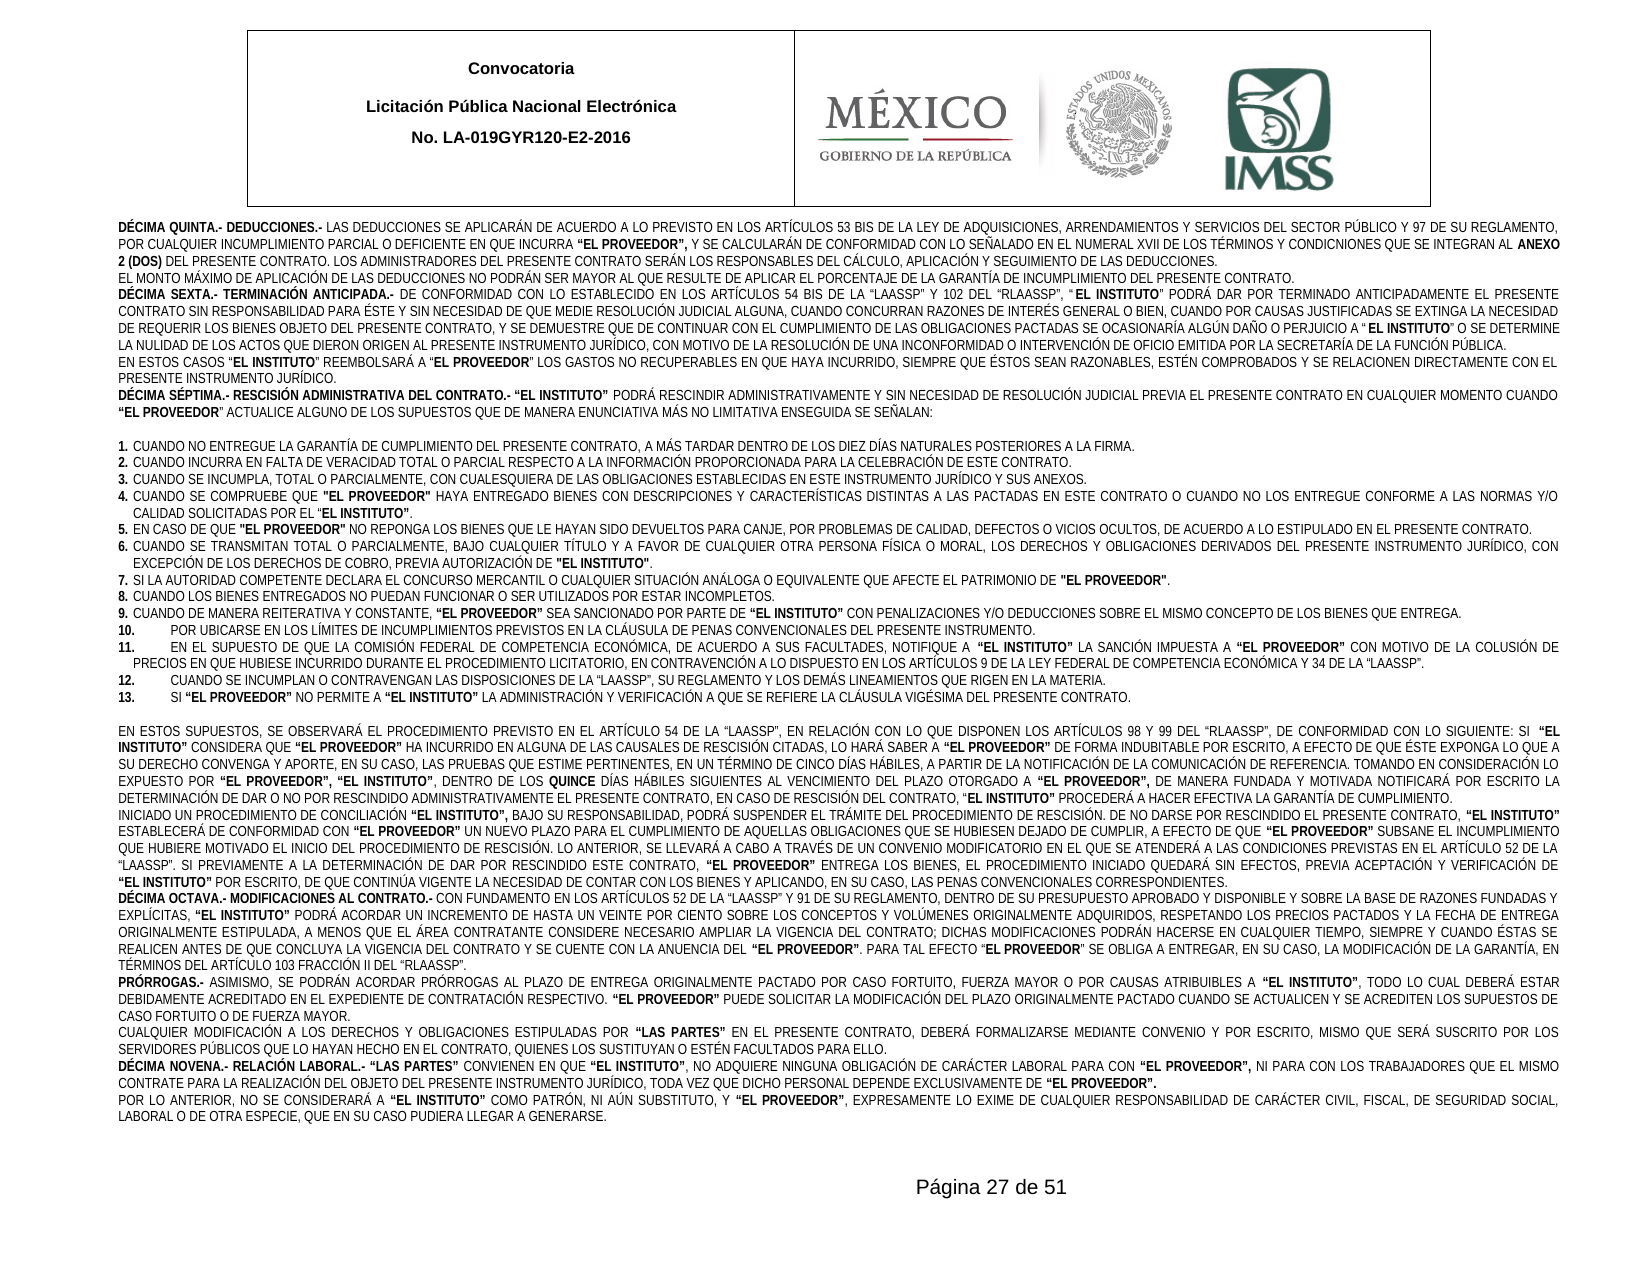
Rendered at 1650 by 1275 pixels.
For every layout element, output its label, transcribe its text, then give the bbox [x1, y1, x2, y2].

list CUANDO SE COMPRUEBE QUE "EL PROVEEDOR" HAYA ENTREGADO BIENES CON DESCRIPCIONES Y CARACTERÍSTICAS DISTINTAS A LAS PACTADAS EN ESTE CONTRATO O CUANDO NO LOS ENTREGUE CONFORME A LAS NORMAS Y/O CALIDAD SOLICITADAS POR EL “EL INSTITUTO”. [118, 488, 1560, 521]
text EN ESTOS SUPUESTOS, SE OBSERVARÁ EL PROCEDIMIENTO PREVISTO EN EL ARTÍCULO 54 DE LA “LAASSP”, EN RELACIÓN CON LO QUE DISPONEN LOS ARTÍCULOS 98 Y 99 DEL “RLAASSP”, DE CONFORMIDAD CON LO SIGUIENTE: SI “EL INSTITUTO” CONSIDERA QUE “EL PROVEEDOR” HA INCURRIDO EN ALGUNA DE LAS CAUSALES DE RESCISIÓN CITADAS, LO HARÁ SABER A “EL PROVEEDOR” DE FORMA INDUBITABLE POR ESCRITO, A EFECTO DE QUE ÉSTE EXPONGA LO QUE A SU DERECHO CONVENGA Y APORTE, EN SU CASO, LAS PRUEBAS QUE ESTIME PERTINENTES, EN UN TÉRMINO DE CINCO DÍAS HÁBILES, A PARTIR DE LA NOTIFICACIÓN DE LA COMUNICACIÓN DE REFERENCIA. TOMANDO EN CONSIDERACIÓN LO EXPUESTO POR “EL PROVEEDOR”, “EL INSTITUTO”, DENTRO DE LOS QUINCE DÍAS HÁBILES SIGUIENTES AL VENCIMIENTO DEL PLAZO OTORGADO A “EL PROVEEDOR”, DE MANERA FUNDADA Y MOTIVADA NOTIFICARÁ POR ESCRITO LA DETERMINACIÓN DE DAR O NO POR RESCINDIDO ADMINISTRATIVAMENTE EL PRESENTE CONTRATO, EN CASO DE RESCISIÓN DEL CONTRATO, “EL INSTITUTO” PROCEDERÁ A HACER EFECTIVA LA GARANTÍA DE CUMPLIMIENTO. [118, 722, 1560, 806]
list CUANDO SE INCUMPLA, TOTAL O PARCIALMENTE, CON CUALESQUIERA DE LAS OBLIGACIONES ESTABLECIDAS EN ESTE INSTRUMENTO JURÍDICO Y SUS ANEXOS. [118, 471, 1560, 488]
list CUANDO LOS BIENES ENTREGADOS NO PUEDAN FUNCIONAR O SER UTILIZADOS POR ESTAR INCOMPLETOS. [118, 588, 1560, 605]
text DÉCIMA NOVENA.- RELACIÓN LABORAL.- “LAS PARTES” CONVIENEN EN QUE “EL INSTITUTO”, NO ADQUIERE NINGUNA OBLIGACIÓN DE CARÁCTER LABORAL PARA CON “EL PROVEEDOR”, NI PARA CON LOS TRABAJADORES QUE EL MISMO CONTRATE PARA LA REALIZACIÓN DEL OBJETO DEL PRESENTE INSTRUMENTO JURÍDICO, TODA VEZ QUE DICHO PERSONAL DEPENDE EXCLUSIVAMENTE DE “EL PROVEEDOR”. [118, 1058, 1560, 1091]
list POR UBICARSE EN LOS LÍMITES DE INCUMPLIMIENTOS PREVISTOS EN LA CLÁUSULA DE PENAS CONVENCIONALES DEL PRESENTE INSTRUMENTO. [118, 622, 1560, 638]
picture [1220, 58, 1335, 197]
text PRÓRROGAS.- ASIMISMO, SE PODRÁN ACORDAR PRÓRROGAS AL PLAZO DE ENTREGA ORIGINALMENTE PACTADO POR CASO FORTUITO, FUERZA MAYOR O POR CAUSAS ATRIBUIBLES A “EL INSTITUTO”, TODO LO CUAL DEBERÁ ESTAR DEBIDAMENTE ACREDITADO EN EL EXPEDIENTE DE CONTRATACIÓN RESPECTIVO. “EL PROVEEDOR” PUEDE SOLICITAR LA MODIFICACIÓN DEL PLAZO ORIGINALMENTE PACTADO CUANDO SE ACTUALICEN Y SE ACREDITEN LOS SUPUESTOS DE CASO FORTUITO O DE FUERZA MAYOR. [118, 974, 1560, 1024]
list SI LA AUTORIDAD COMPETENTE DECLARA EL CONCURSO MERCANTIL O CUALQUIER SITUACIÓN ANÁLOGA O EQUIVALENTE QUE AFECTE EL PATRIMONIO DE "EL PROVEEDOR". [118, 571, 1560, 588]
text CUALQUIER MODIFICACIÓN A LOS DERECHOS Y OBLIGACIONES ESTIPULADAS POR “LAS PARTES” EN EL PRESENTE CONTRATO, DEBERÁ FORMALIZARSE MEDIANTE CONVENIO Y POR ESCRITO, MISMO QUE SERÁ SUSCRITO POR LOS SERVIDORES PÚBLICOS QUE LO HAYAN HECHO EN EL CONTRATO, QUIENES LOS SUSTITUYAN O ESTÉN FACULTADOS PARA ELLO. [118, 1024, 1560, 1058]
list CUANDO SE TRANSMITAN TOTAL O PARCIALMENTE, BAJO CUALQUIER TÍTULO Y A FAVOR DE CUALQUIER OTRA PERSONA FÍSICA O MORAL, LOS DERECHOS Y OBLIGACIONES DERIVADOS DEL PRESENTE INSTRUMENTO JURÍDICO, CON EXCEPCIÓN DE LOS DERECHOS DE COBRO, PREVIA AUTORIZACIÓN DE "EL INSTITUTO". [118, 538, 1560, 571]
text POR LO ANTERIOR, NO SE CONSIDERARÁ A “EL INSTITUTO” COMO PATRÓN, NI AÚN SUBSTITUTO, Y “EL PROVEEDOR”, EXPRESAMENTE LO EXIME DE CUALQUIER RESPONSABILIDAD DE CARÁCTER CIVIL, FISCAL, DE SEGURIDAD SOCIAL, LABORAL O DE OTRA ESPECIE, QUE EN SU CASO PUDIERA LLEGAR A GENERARSE. [118, 1091, 1560, 1125]
picture [816, 57, 1176, 189]
text DÉCIMA SEXTA.- TERMINACIÓN ANTICIPADA.- DE CONFORMIDAD CON LO ESTABLECIDO EN LOS ARTÍCULOS 54 BIS DE LA “LAASSP” Y 102 DEL “RLAASSP”, “EL INSTITUTO” PODRÁ DAR POR TERMINADO ANTICIPADAMENTE EL PRESENTE CONTRATO SIN RESPONSABILIDAD PARA ÉSTE Y SIN NECESIDAD DE QUE MEDIE RESOLUCIÓN JUDICIAL ALGUNA, CUANDO CONCURRAN RAZONES DE INTERÉS GENERAL O BIEN, CUANDO POR CAUSAS JUSTIFICADAS SE EXTINGA LA NECESIDAD DE REQUERIR LOS BIENES OBJETO DEL PRESENTE CONTRATO, Y SE DEMUESTRE QUE DE CONTINUAR CON EL CUMPLIMIENTO DE LAS OBLIGACIONES PACTADAS SE OCASIONARÍA ALGÚN DAÑO O PERJUICIO A “EL INSTITUTO” O SE DETERMINE LA NULIDAD DE LOS ACTOS QUE DIERON ORIGEN AL PRESENTE INSTRUMENTO JURÍDICO, CON MOTIVO DE LA RESOLUCIÓN DE UNA INCONFORMIDAD O INTERVENCIÓN DE OFICIO EMITIDA POR LA SECRETARÍA DE LA FUNCIÓN PÚBLICA. [118, 286, 1560, 353]
text EN ESTOS CASOS “EL INSTITUTO” REEMBOLSARÁ A “EL PROVEEDOR” LOS GASTOS NO RECUPERABLES EN QUE HAYA INCURRIDO, SIEMPRE QUE ÉSTOS SEAN RAZONABLES, ESTÉN COMPROBADOS Y SE RELACIONEN DIRECTAMENTE CON EL PRESENTE INSTRUMENTO JURÍDICO. [118, 353, 1560, 387]
list EN CASO DE QUE "EL PROVEEDOR" NO REPONGA LOS BIENES QUE LE HAYAN SIDO DEVUELTOS PARA CANJE, POR PROBLEMAS DE CALIDAD, DEFECTOS O VICIOS OCULTOS, DE ACUERDO A LO ESTIPULADO EN EL PRESENTE CONTRATO. [118, 521, 1560, 538]
text DÉCIMA QUINTA.- DEDUCCIONES.- LAS DEDUCCIONES SE APLICARÁN DE ACUERDO A LO PREVISTO EN LOS ARTÍCULOS 53 BIS DE LA LEY DE ADQUISICIONES, ARRENDAMIENTOS Y SERVICIOS DEL SECTOR PÚBLICO Y 97 DE SU REGLAMENTO, POR CUALQUIER INCUMPLIMIENTO PARCIAL O DEFICIENTE EN QUE INCURRA “EL PROVEEDOR”, Y SE CALCULARÁN DE CONFORMIDAD CON LO SEÑALADO EN EL NUMERAL XVII DE LOS TÉRMINOS Y CONDICNIONES QUE SE INTEGRAN AL ANEXO 2 (DOS) DEL PRESENTE CONTRATO. LOS ADMINISTRADORES DEL PRESENTE CONTRATO SERÁN LOS RESPONSABLES DEL CÁLCULO, APLICACIÓN Y SEGUIMIENTO DE LAS DEDUCCIONES. [118, 219, 1560, 269]
list CUANDO DE MANERA REITERATIVA Y CONSTANTE, “EL PROVEEDOR” SEA SANCIONADO POR PARTE DE “EL INSTITUTO” CON PENALIZACIONES Y/O DEDUCCIONES SOBRE EL MISMO CONCEPTO DE LOS BIENES QUE ENTREGA. [118, 605, 1560, 622]
text DÉCIMA SÉPTIMA.- RESCISIÓN ADMINISTRATIVA DEL CONTRATO.- “EL INSTITUTO” PODRÁ RESCINDIR ADMINISTRATIVAMENTE Y SIN NECESIDAD DE RESOLUCIÓN JUDICIAL PREVIA EL PRESENTE CONTRATO EN CUALQUIER MOMENTO CUANDO “EL PROVEEDOR” ACTUALICE ALGUNO DE LOS SUPUESTOS QUE DE MANERA ENUNCIATIVA MÁS NO LIMITATIVA ENSEGUIDA SE SEÑALAN: [118, 387, 1560, 421]
list CUANDO NO ENTREGUE LA GARANTÍA DE CUMPLIMIENTO DEL PRESENTE CONTRATO, A MÁS TARDAR DENTRO DE LOS DIEZ DÍAS NATURALES POSTERIORES A LA FIRMA. [118, 437, 1560, 454]
list CUANDO INCURRA EN FALTA DE VERACIDAD TOTAL O PARCIAL RESPECTO A LA INFORMACIÓN PROPORCIONADA PARA LA CELEBRACIÓN DE ESTE CONTRATO. [118, 454, 1560, 471]
text DÉCIMA OCTAVA.- MODIFICACIONES AL CONTRATO.- CON FUNDAMENTO EN LOS ARTÍCULOS 52 DE LA “LAASSP” Y 91 DE SU REGLAMENTO, DENTRO DE SU PRESUPUESTO APROBADO Y DISPONIBLE Y SOBRE LA BASE DE RAZONES FUNDADAS Y EXPLÍCITAS, “EL INSTITUTO” PODRÁ ACORDAR UN INCREMENTO DE HASTA UN VEINTE POR CIENTO SOBRE LOS CONCEPTOS Y VOLÚMENES ORIGINALMENTE ADQUIRIDOS, RESPETANDO LOS PRECIOS PACTADOS Y LA FECHA DE ENTREGA ORIGINALMENTE ESTIPULADA, A MENOS QUE EL ÁREA CONTRATANTE CONSIDERE NECESARIO AMPLIAR LA VIGENCIA DEL CONTRATO; DICHAS MODIFICACIONES PODRÁN HACERSE EN CUALQUIER TIEMPO, SIEMPRE Y CUANDO ÉSTAS SE REALICEN ANTES DE QUE CONCLUYA LA VIGENCIA DEL CONTRATO Y SE CUENTE CON LA ANUENCIA DEL “EL PROVEEDOR”. PARA TAL EFECTO “EL PROVEEDOR” SE OBLIGA A ENTREGAR, EN SU CASO, LA MODIFICACIÓN DE LA GARANTÍA, EN TÉRMINOS DEL ARTÍCULO 103 FRACCIÓN II DEL “RLAASSP”. [118, 890, 1560, 974]
text EL MONTO MÁXIMO DE APLICACIÓN DE LAS DEDUCCIONES NO PODRÁN SER MAYOR AL QUE RESULTE DE APLICAR EL PORCENTAJE DE LA GARANTÍA DE INCUMPLIMIENTO DEL PRESENTE CONTRATO. [118, 269, 1560, 286]
list SI “EL PROVEEDOR” NO PERMITE A “EL INSTITUTO” LA ADMINISTRACIÓN Y VERIFICACIÓN A QUE SE REFIERE LA CLÁUSULA VIGÉSIMA DEL PRESENTE CONTRATO. [118, 689, 1560, 706]
text INICIADO UN PROCEDIMIENTO DE CONCILIACIÓN “EL INSTITUTO”, BAJO SU RESPONSABILIDAD, PODRÁ SUSPENDER EL TRÁMITE DEL PROCEDIMIENTO DE RESCISIÓN. DE NO DARSE POR RESCINDIDO EL PRESENTE CONTRATO, “EL INSTITUTO” ESTABLECERÁ DE CONFORMIDAD CON “EL PROVEEDOR” UN NUEVO PLAZO PARA EL CUMPLIMIENTO DE AQUELLAS OBLIGACIONES QUE SE HUBIESEN DEJADO DE CUMPLIR, A EFECTO DE QUE “EL PROVEEDOR” SUBSANE EL INCUMPLIMIENTO QUE HUBIERE MOTIVADO EL INICIO DEL PROCEDIMIENTO DE RESCISIÓN. LO ANTERIOR, SE LLEVARÁ A CABO A TRAVÉS DE UN CONVENIO MODIFICATORIO EN EL QUE SE ATENDERÁ A LAS CONDICIONES PREVISTAS EN EL ARTÍCULO 52 DE LA “LAASSP”. SI PREVIAMENTE A LA DETERMINACIÓN DE DAR POR RESCINDIDO ESTE CONTRATO, “EL PROVEEDOR” ENTREGA LOS BIENES, EL PROCEDIMIENTO INICIADO QUEDARÁ SIN EFECTOS, PREVIA ACEPTACIÓN Y VERIFICACIÓN DE “EL INSTITUTO” POR ESCRITO, DE QUE CONTINÚA VIGENTE LA NECESIDAD DE CONTAR CON LOS BIENES Y APLICANDO, EN SU CASO, LAS PENAS CONVENCIONALES CORRESPONDIENTES. [118, 806, 1560, 890]
list EN EL SUPUESTO DE QUE LA COMISIÓN FEDERAL DE COMPETENCIA ECONÓMICA, DE ACUERDO A SUS FACULTADES, NOTIFIQUE A “EL INSTITUTO” LA SANCIÓN IMPUESTA A “EL PROVEEDOR” CON MOTIVO DE LA COLUSIÓN DE PRECIOS EN QUE HUBIESE INCURRIDO DURANTE EL PROCEDIMIENTO LICITATORIO, EN CONTRAVENCIÓN A LO DISPUESTO EN LOS ARTÍCULOS 9 DE LA LEY FEDERAL DE COMPETENCIA ECONÓMICA Y 34 DE LA “LAASSP”. [118, 638, 1560, 672]
list CUANDO SE INCUMPLAN O CONTRAVENGAN LAS DISPOSICIONES DE LA “LAASSP”, SU REGLAMENTO Y LOS DEMÁS LINEAMIENTOS QUE RIGEN EN LA MATERIA. [118, 672, 1560, 689]
